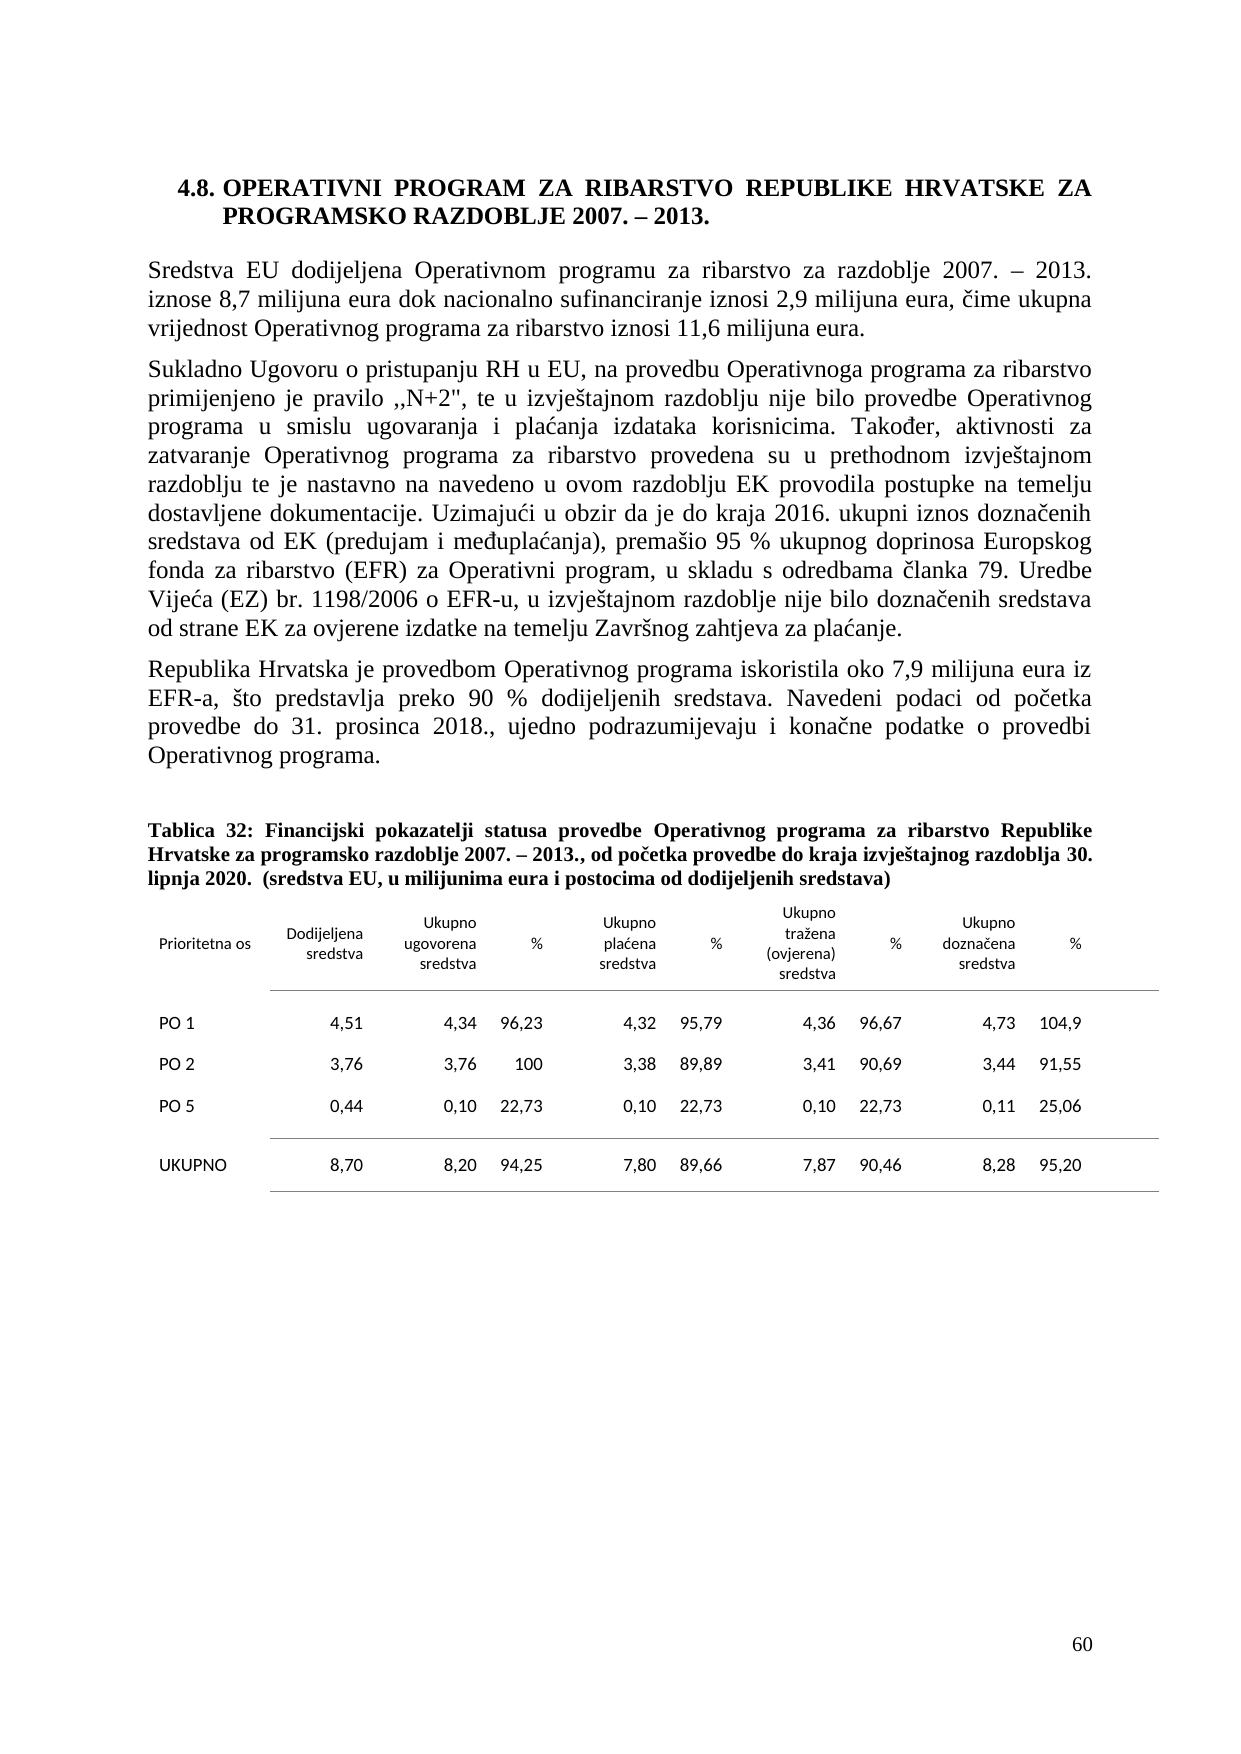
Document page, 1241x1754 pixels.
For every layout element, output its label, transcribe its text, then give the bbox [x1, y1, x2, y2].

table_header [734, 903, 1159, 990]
text Tablica 32: Financijski pokazatelji statusa provedbe Operativnog programa za ribarstvo Republike Hrvatske za programsko razdoblje 2007. – 2013., od početka provedbe do kraja izvještajnog razdoblja 30. lipnja 2020. (sredstva EU, u milijunima eura i postocima od dodijeljenih sredstava) [148, 818, 1093, 890]
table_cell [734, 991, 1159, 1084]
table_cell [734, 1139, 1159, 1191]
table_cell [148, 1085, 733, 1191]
text Sukladno Ugovoru o pristupanju RH u EU, na provedbu Operativnoga programa za ribarstvo primijenjeno je pravilo ,,N+2", te u izvještajnom razdoblju nije bilo provedbe Operativnog programa u smislu ugovaranja i plaćanja izdataka korisnicima. Također, aktivnosti za zatvaranje Operativnog programa za ribarstvo provedena su u prethodnom izvještajnom razdoblju te je nastavno na navedeno u ovom razdoblju EK provodila postupke na temelju dostavljene dokumentacije. Uzimajući u obzir da je do kraja 2016. ukupni iznos doznačenih sredstava od EK (predujam i međuplaćanja), premašio 95 % ukupnog doprinosa Europskog fonda za ribarstvo (EFR) za Operativni program, u skladu s odredbama članka 79. Uredbe Vijeća (EZ) br. 1198/2006 o EFR-u, u izvještajnom razdoblje nije bilo doznačenih sredstava od strane EK za ovjerene izdatke na temelju Završnog zahtjeva za plaćanje. [148, 354, 1093, 641]
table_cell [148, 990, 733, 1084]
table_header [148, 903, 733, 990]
subtitle OPERATIVNI PROGRAM ZA RIBARSTVO REPUBLIKE HRVATSKE ZA PROGRAMSKO RAZDOBLJE 2007. – 2013. [177, 173, 1093, 230]
text Sredstva EU dodijeljena Operativnom programu za ribarstvo za razdoblje 2007. – 2013. iznose 8,7 milijuna eura dok nacionalno sufinanciranje iznosi 2,9 milijuna eura, čime ukupna vrijednost Operativnog programa za ribarstvo iznosi 11,6 milijuna eura. [148, 255, 1093, 341]
text Republika Hrvatska je provedbom Operativnog programa iskoristila oko 7,9 milijuna eura iz EFR-a, što predstavlja preko 90 % dodijeljenih sredstava. Navedeni podaci od početka provedbe do 31. prosinca 2018., ujedno podrazumijevaju i konačne podatke o provedbi Operativnog programa. [148, 654, 1093, 769]
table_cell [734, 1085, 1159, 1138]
